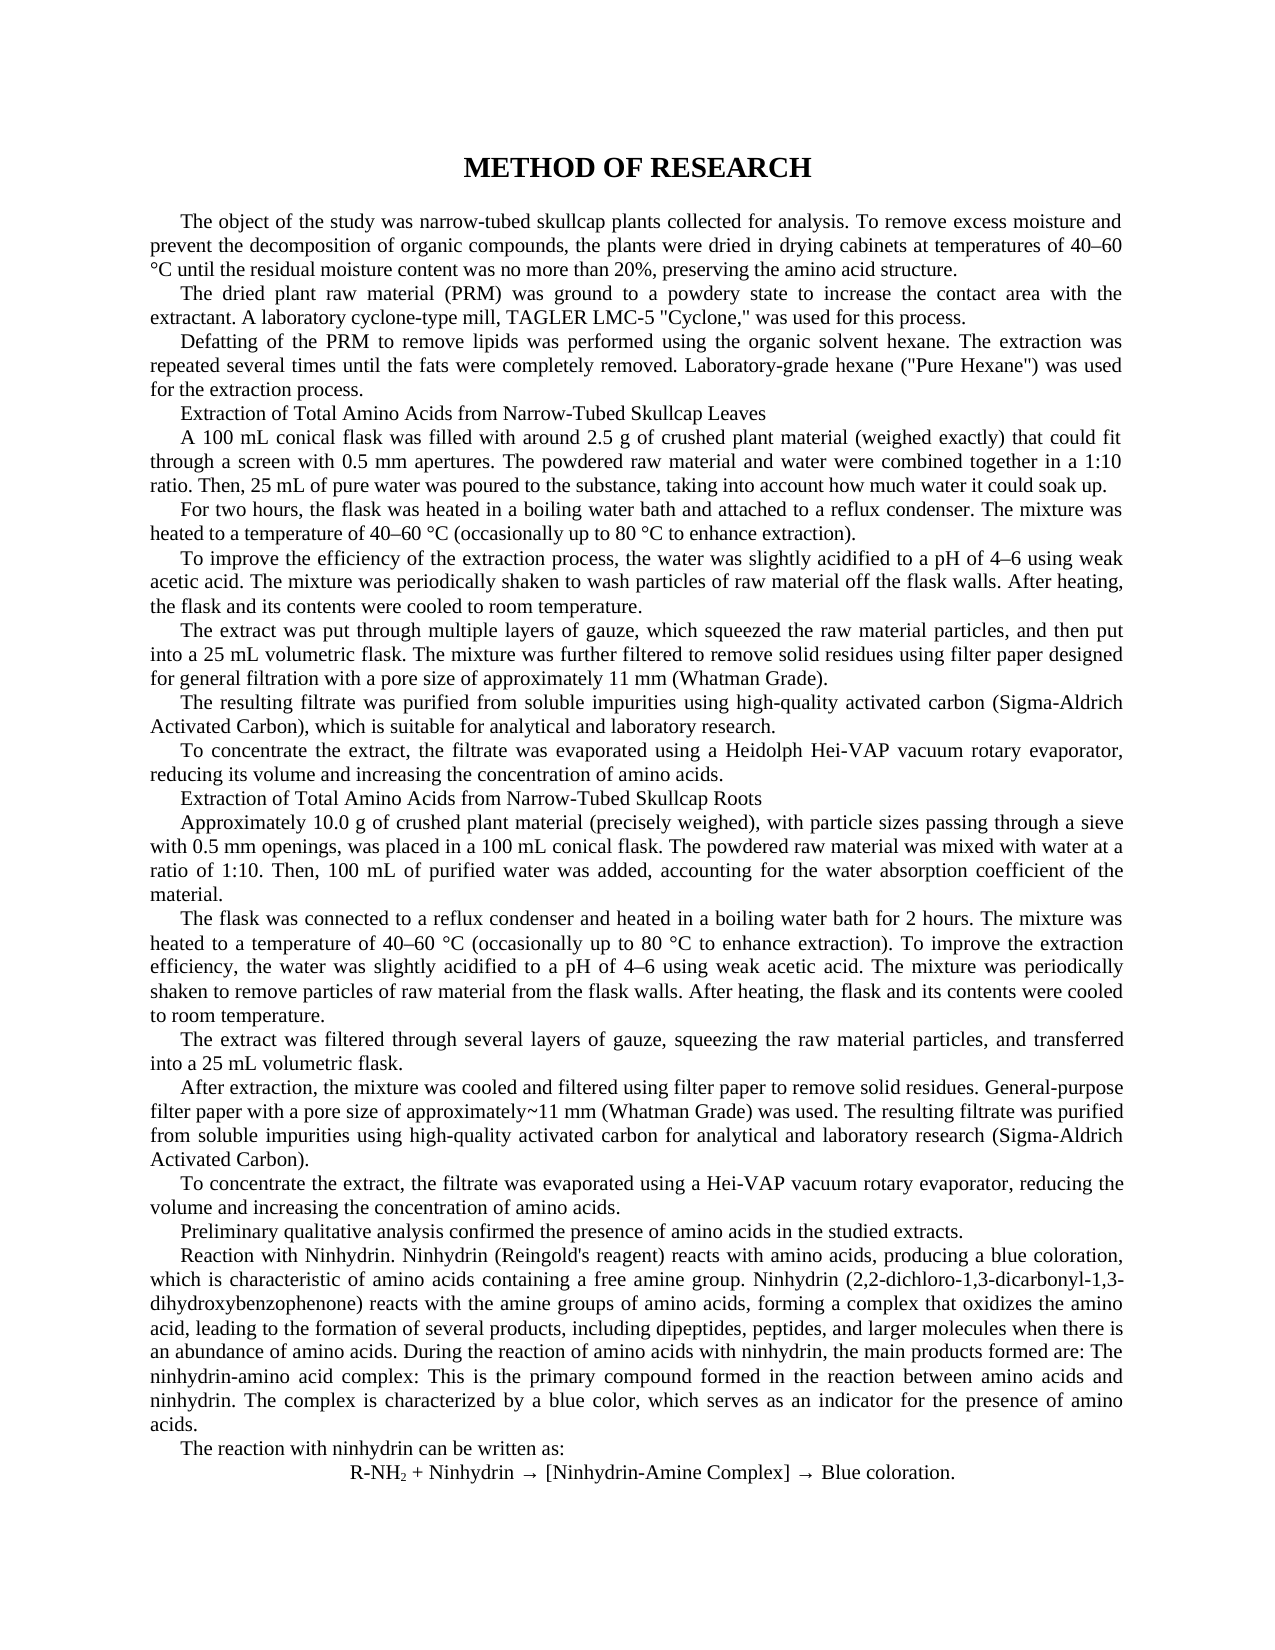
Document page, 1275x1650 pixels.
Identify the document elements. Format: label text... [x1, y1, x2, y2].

text To improve the efficiency of the extraction process, the water was slightly acidified to a pH of 4–6 using weak acetic acid. The mixture was periodically shaken to wash particles of raw material off the flask walls. After heating, the flask and its contents were cooled to room temperature. [150, 545, 1125, 618]
text To concentrate the extract, the filtrate was evaporated using a Heidolph Hei-VAP vacuum rotary evaporator, reducing its volume and increasing the concentration of amino acids. [150, 738, 1125, 786]
text Defatting of the PRM to remove lipids was performed using the organic solvent hexane. The extraction was repeated several times until the fats were completely removed. Laboratory-grade hexane ("Pure Hexane") was used for the extraction process. [150, 329, 1123, 401]
text The object of the study was narrow-tubed skullcap plants collected for analysis. To remove excess moisture and prevent the decomposition of organic compounds, the plants were dried in drying cabinets at temperatures of 40–60 °C until the residual moisture content was no more than 20%, preserving the amino acid structure. [150, 208, 1123, 281]
text The reaction with ninhydrin can be written as: [150, 1436, 1125, 1460]
text METHOD OF RESEARCH [150, 150, 1125, 183]
text Preliminary qualitative analysis confirmed the presence of amino acids in the studied extracts. [150, 1219, 1125, 1243]
text Extraction of Total Amino Acids from Narrow-Tubed Skullcap Roots [150, 786, 1125, 810]
text The extract was put through multiple layers of gauze, which squeezed the raw material particles, and then put into a 25 mL volumetric flask. The mixture was further filtered to remove solid residues using filter paper designed for general filtration with a pore size of approximately 11 mm (Whatman Grade). [150, 618, 1125, 690]
text The resulting filtrate was purified from soluble impurities using high-quality activated carbon (Sigma-Aldrich Activated Carbon), which is suitable for analytical and laboratory research. [150, 690, 1125, 738]
text Extraction of Total Amino Acids from Narrow-Tubed Skullcap Leaves [150, 401, 1123, 425]
text The flask was connected to a reflux condenser and heated in a boiling water bath for 2 hours. The mixture was heated to a temperature of 40–60 °C (occasionally up to 80 °C to enhance extraction). To improve the extraction efficiency, the water was slightly acidified to a pH of 4–6 using weak acetic acid. The mixture was periodically shaken to remove particles of raw material from the flask walls. After heating, the flask and its contents were cooled to room temperature. [150, 906, 1125, 1027]
text To concentrate the extract, the filtrate was evaporated using a Hei-VAP vacuum rotary evaporator, reducing the volume and increasing the concentration of amino acids. [150, 1171, 1125, 1219]
text Approximately 10.0 g of crushed plant material (precisely weighed), with particle sizes passing through a sieve with 0.5 mm openings, was placed in a 100 mL conical flask. The powdered raw material was mixed with water at a ratio of 1:10. Then, 100 mL of purified water was added, accounting for the water absorption coefficient of the material. [150, 810, 1125, 906]
text For two hours, the flask was heated in a boiling water bath and attached to a reflux condenser. The mixture was heated to a temperature of 40–60 °C (occasionally up to 80 °C to enhance extraction). [150, 497, 1123, 545]
text Reaction with Ninhydrin. Ninhydrin (Reingold's reagent) reacts with amino acids, producing a blue coloration, which is characteristic of amino acids containing a free amine group. Ninhydrin (2,2-dichloro-1,3-dicarbonyl-1,3-dihydroxybenzophenone) reacts with the amine groups of amino acids, forming a complex that oxidizes the amino acid, leading to the formation of several products, including dipeptides, peptides, and larger molecules when there is an abundance of amino acids. During the reaction of amino acids with ninhydrin, the main products formed are: The ninhydrin-amino acid complex: This is the primary compound formed in the reaction between amino acids and ninhydrin. The complex is characterized by a blue color, which serves as an indicator for the presence of amino acids. [150, 1243, 1125, 1436]
text After extraction, the mixture was cooled and filtered using filter paper to remove solid residues. General-purpose filter paper with a pore size of approximately⁓11 mm (Whatman Grade) was used. The resulting filtrate was purified from soluble impurities using high-quality activated carbon for analytical and laboratory research (Sigma-Aldrich Activated Carbon). [150, 1075, 1125, 1171]
text The extract was filtered through several layers of gauze, squeezing the raw material particles, and transferred into a 25 mL volumetric flask. [150, 1027, 1125, 1075]
text The dried plant raw material (PRM) was ground to a powdery state to increase the contact area with the extractant. A laboratory cyclone-type mill, TAGLER LMC-5 "Cyclone," was used for this process. [150, 281, 1123, 329]
text R-NH2 + Ninhydrin → [Ninhydrin-Amine Complex] → Blue coloration. [150, 1460, 1125, 1484]
text A 100 mL conical flask was filled with around 2.5 g of crushed plant material (weighed exactly) that could fit through a screen with 0.5 mm apertures. The powdered raw material and water were combined together in a 1:10 ratio. Then, 25 mL of pure water was poured to the substance, taking into account how much water it could soak up. [150, 425, 1123, 497]
